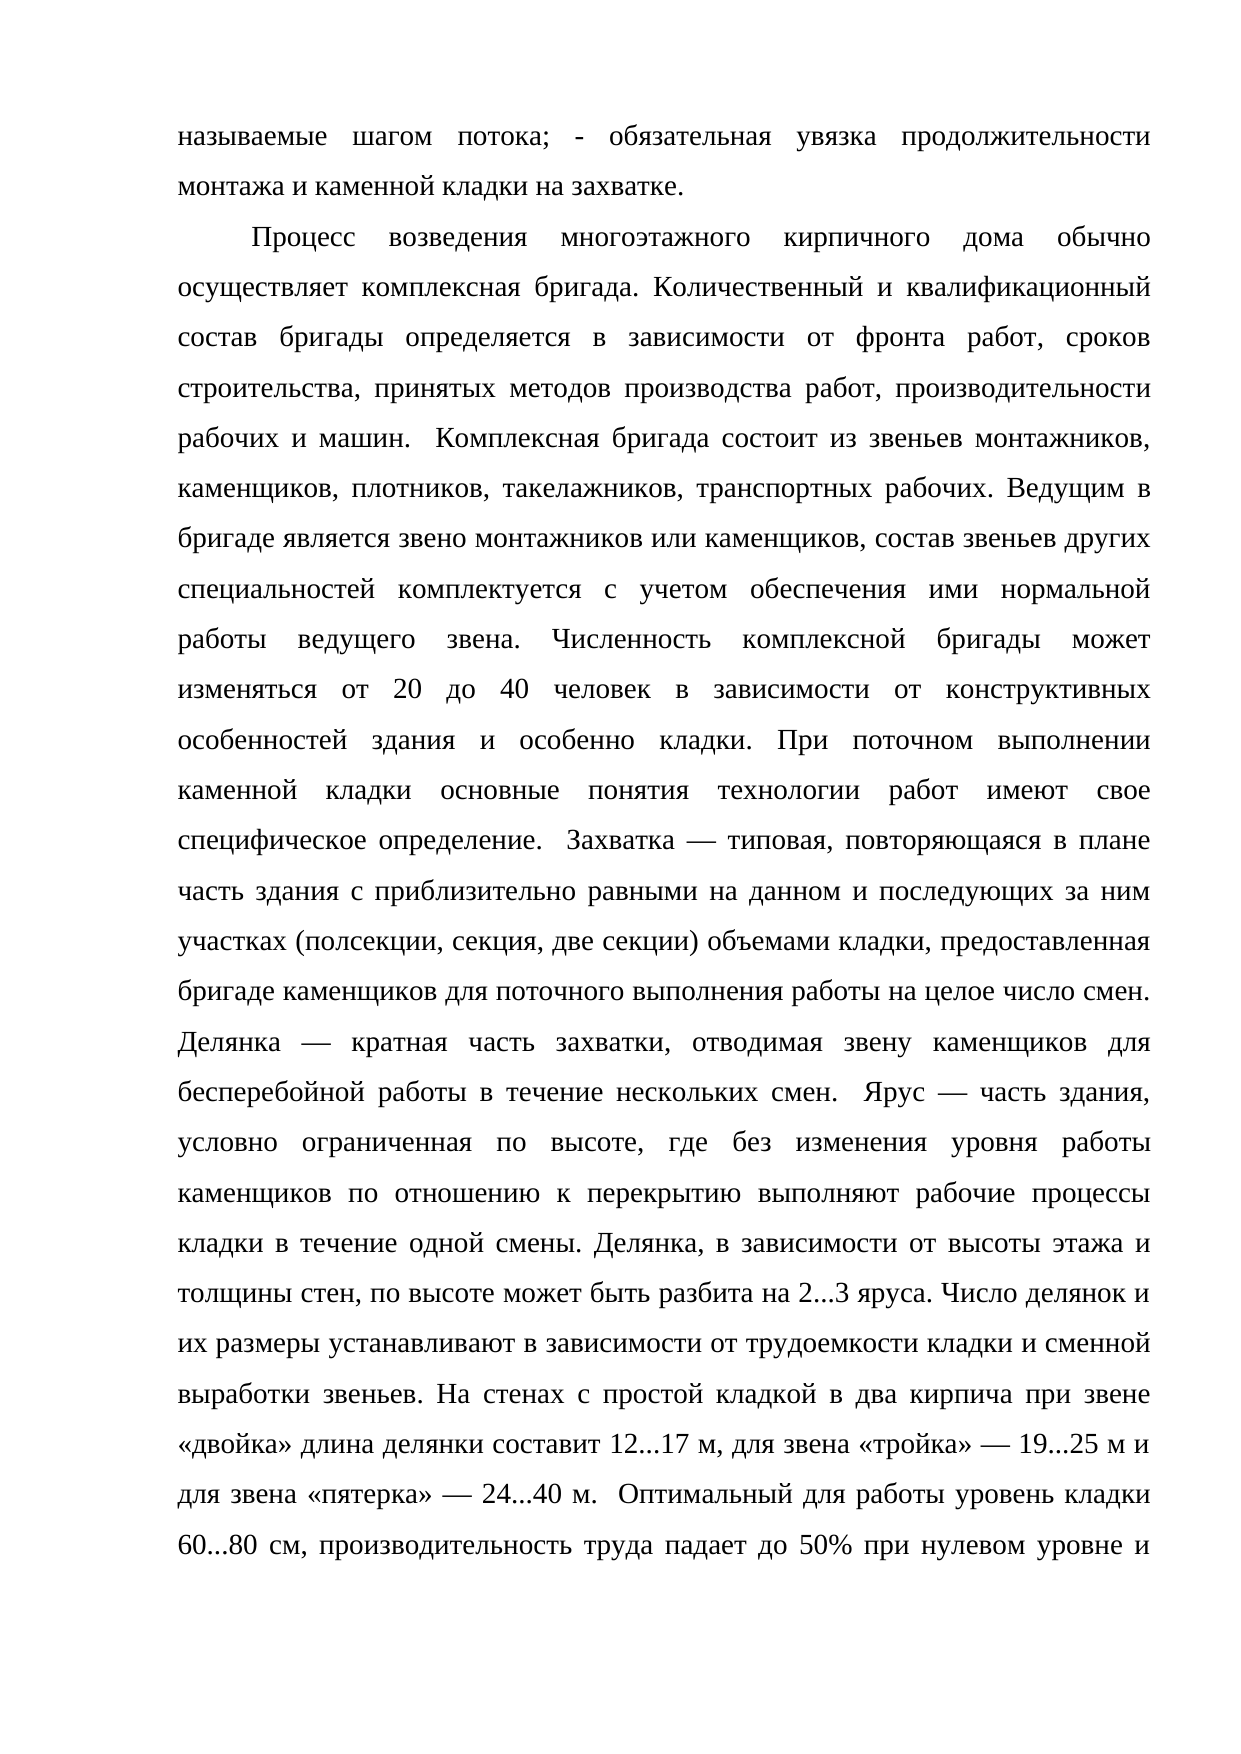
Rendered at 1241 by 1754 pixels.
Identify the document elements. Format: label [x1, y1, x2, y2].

text [177, 219, 1152, 1560]
text [177, 118, 1152, 202]
